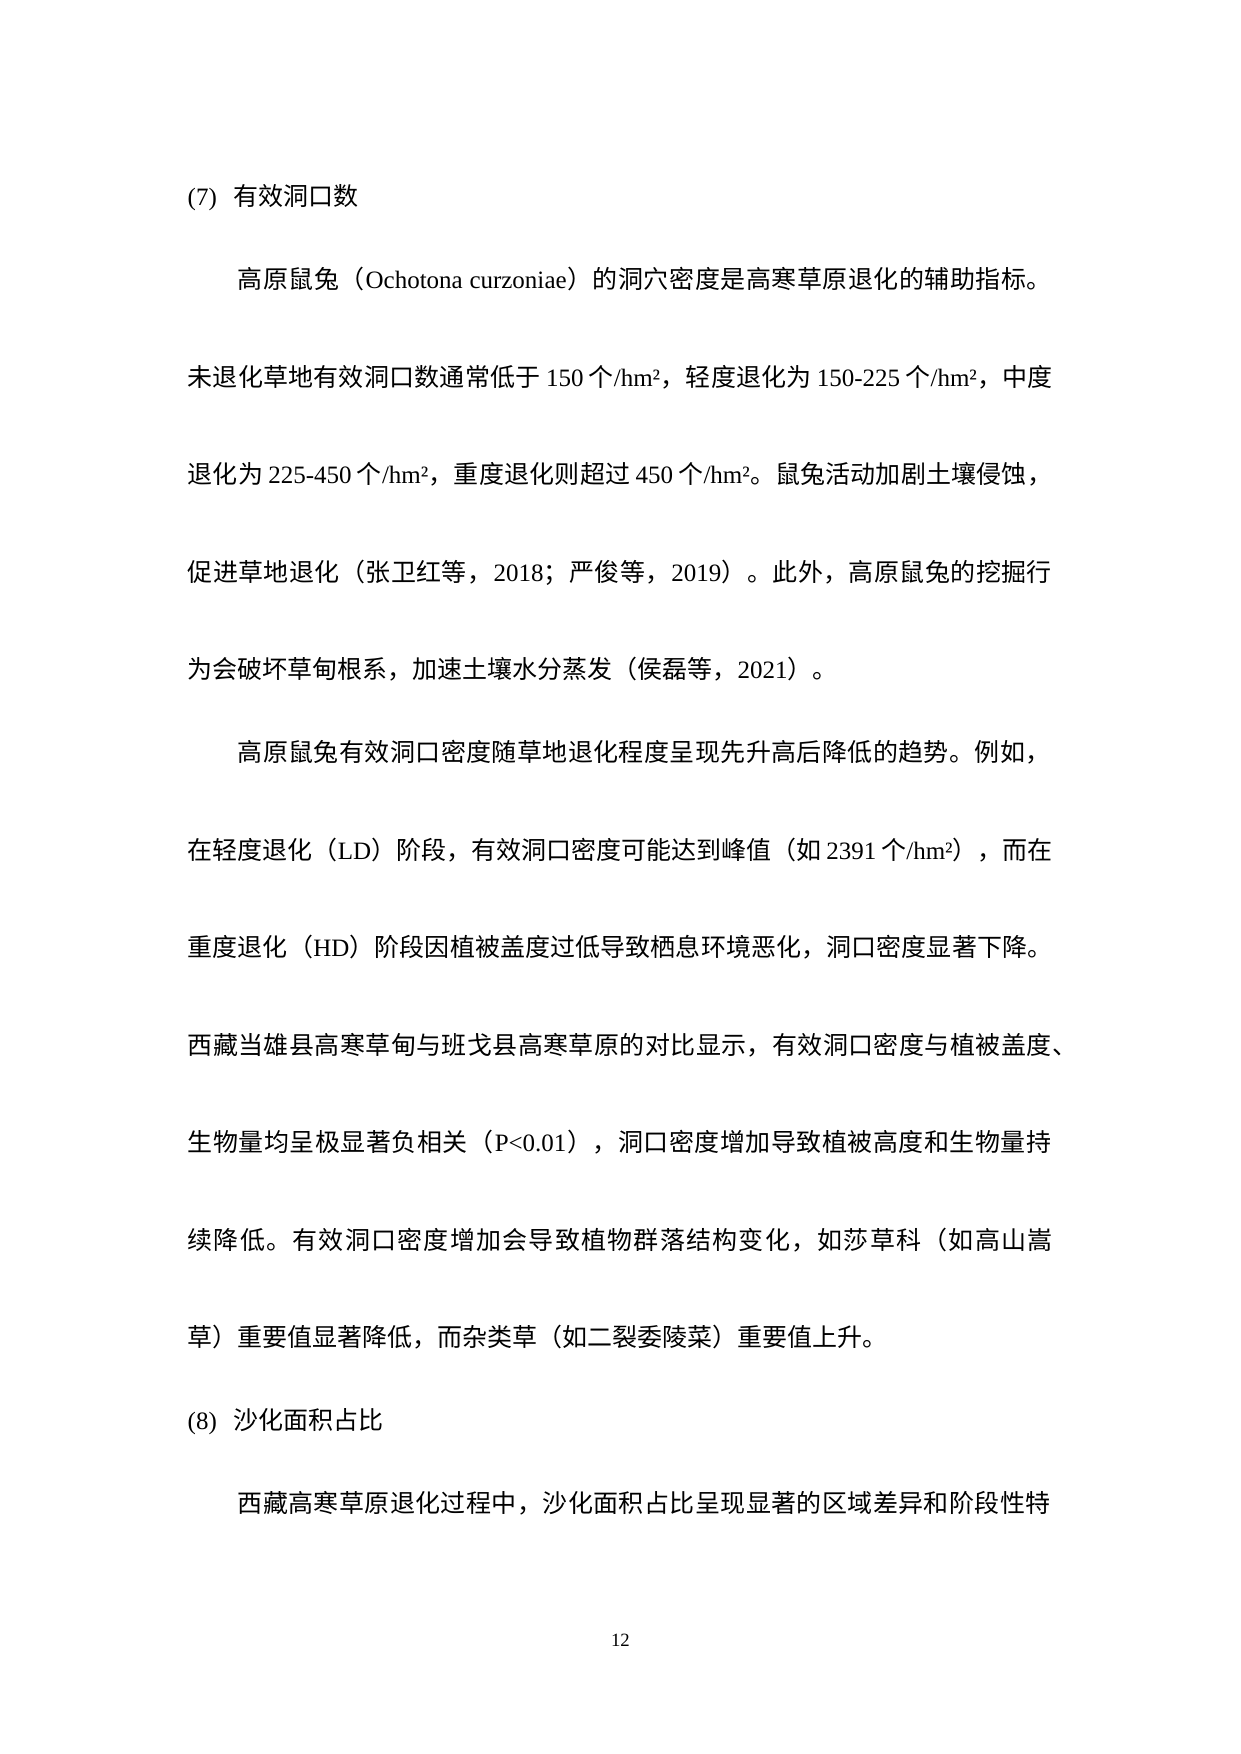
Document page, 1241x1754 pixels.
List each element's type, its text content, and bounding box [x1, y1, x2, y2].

text 高原鼠兔有效洞口密度随草地退化程度呈现先升高后降低的趋势。例如，在轻度退化（LD）阶段，有效洞口密度可能达到峰值（如2391个/hm²），而在重度退化（HD）阶段因植被盖度过低导致栖息环境恶化，洞口密度显著下降。西藏当雄县高寒草甸与班戈县高寒草原的对比显示，有效洞口密度与植被盖度、生物量均呈极显著负相关（P<0.01），洞口密度增加导致植被高度和生物量持续降低。有效洞口密度增加会导致植物群落结构变化，如莎草科（如高山嵩草）重要值显著降低，而杂类草（如二裂委陵菜）重要值上升。 [187, 718, 1053, 1368]
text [187, 1469, 1053, 1534]
text 高原鼠兔（Ochotona curzoniae）的洞穴密度是高寒草原退化的辅助指标。未退化草地有效洞口数通常低于150个/hm²，轻度退化为150-225个/hm²，中度退化为225-450个/hm²，重度退化则超过450个/hm²。鼠兔活动加剧土壤侵蚀，促进草地退化（张卫红等，2018；严俊等，2019）。此外，高原鼠兔的挖掘行为会破坏草甸根系，加速土壤水分蒸发（侯磊等，2021）。 [187, 245, 1053, 700]
list 有效洞口数 [187, 162, 1053, 227]
list 沙化面积占比 [187, 1386, 1053, 1451]
